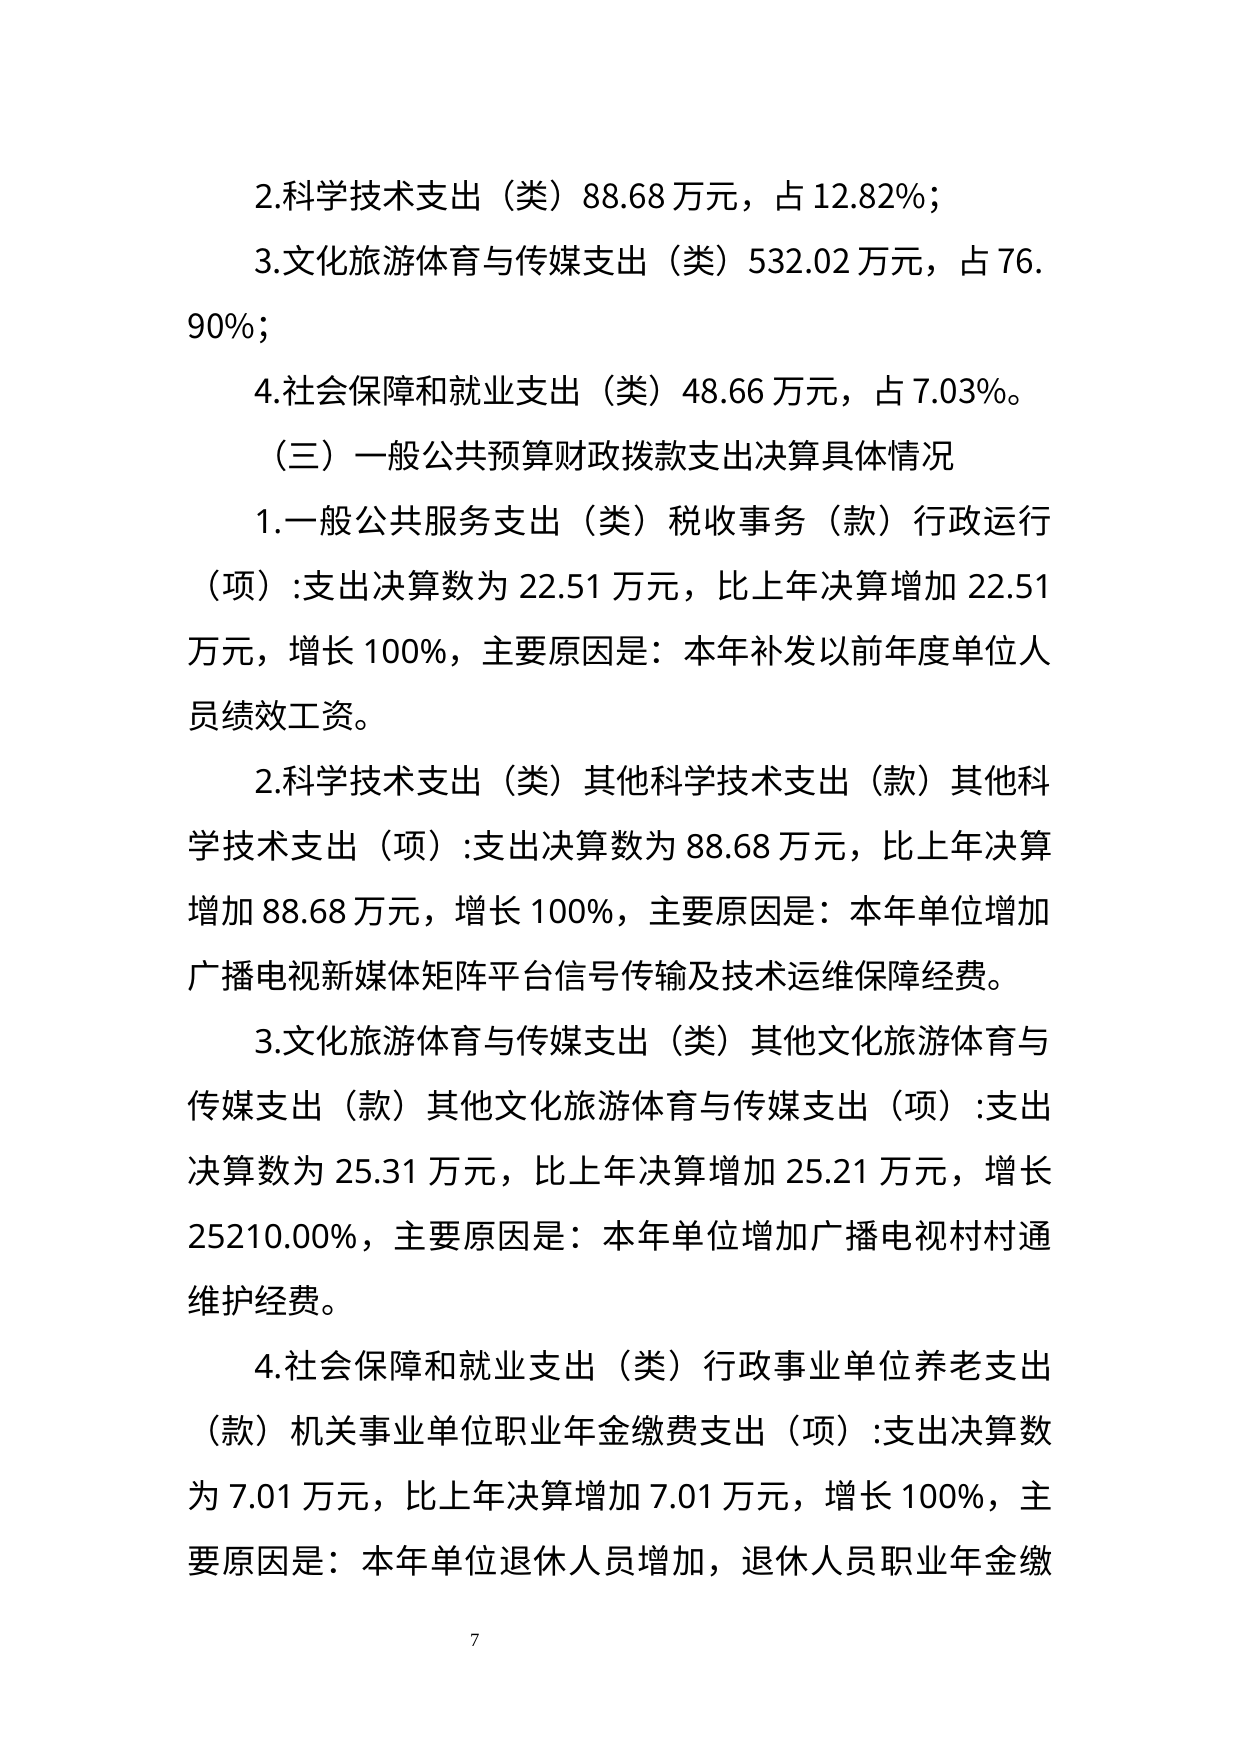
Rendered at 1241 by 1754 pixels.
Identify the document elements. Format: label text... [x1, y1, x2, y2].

text （三）一般公共预算财政拨款支出决算具体情况 [187, 422, 1053, 487]
text 4.社会保障和就业支出（类）48.66万元，占7.03%。 [187, 357, 1053, 422]
text 1.一般公共服务支出（类）税收事务（款）行政运行（项）:支出决算数为22.51万元，比上年决算增加22.51万元，增长100%，主要原因是：本年补发以前年度单位人员绩效工资。 [187, 487, 1053, 747]
text 2.科学技术支出（类）88.68万元，占12.82%； [187, 162, 1053, 227]
text 3.文化旅游体育与传媒支出（类）其他文化旅游体育与传媒支出（款）其他文化旅游体育与传媒支出（项）:支出决算数为25.31万元，比上年决算增加25.21万元，增长25210.00%，主要原因是：本年单位增加广播电视村村通维护经费。 [187, 1007, 1053, 1332]
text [187, 1332, 1053, 1592]
text 3.文化旅游体育与传媒支出（类）532.02万元，占76.90%； [187, 227, 1053, 357]
text 2.科学技术支出（类）其他科学技术支出（款）其他科学技术支出（项）:支出决算数为88.68万元，比上年决算增加88.68万元，增长100%，主要原因是：本年单位增加广播电视新媒体矩阵平台信号传输及技术运维保障经费。 [187, 747, 1053, 1007]
